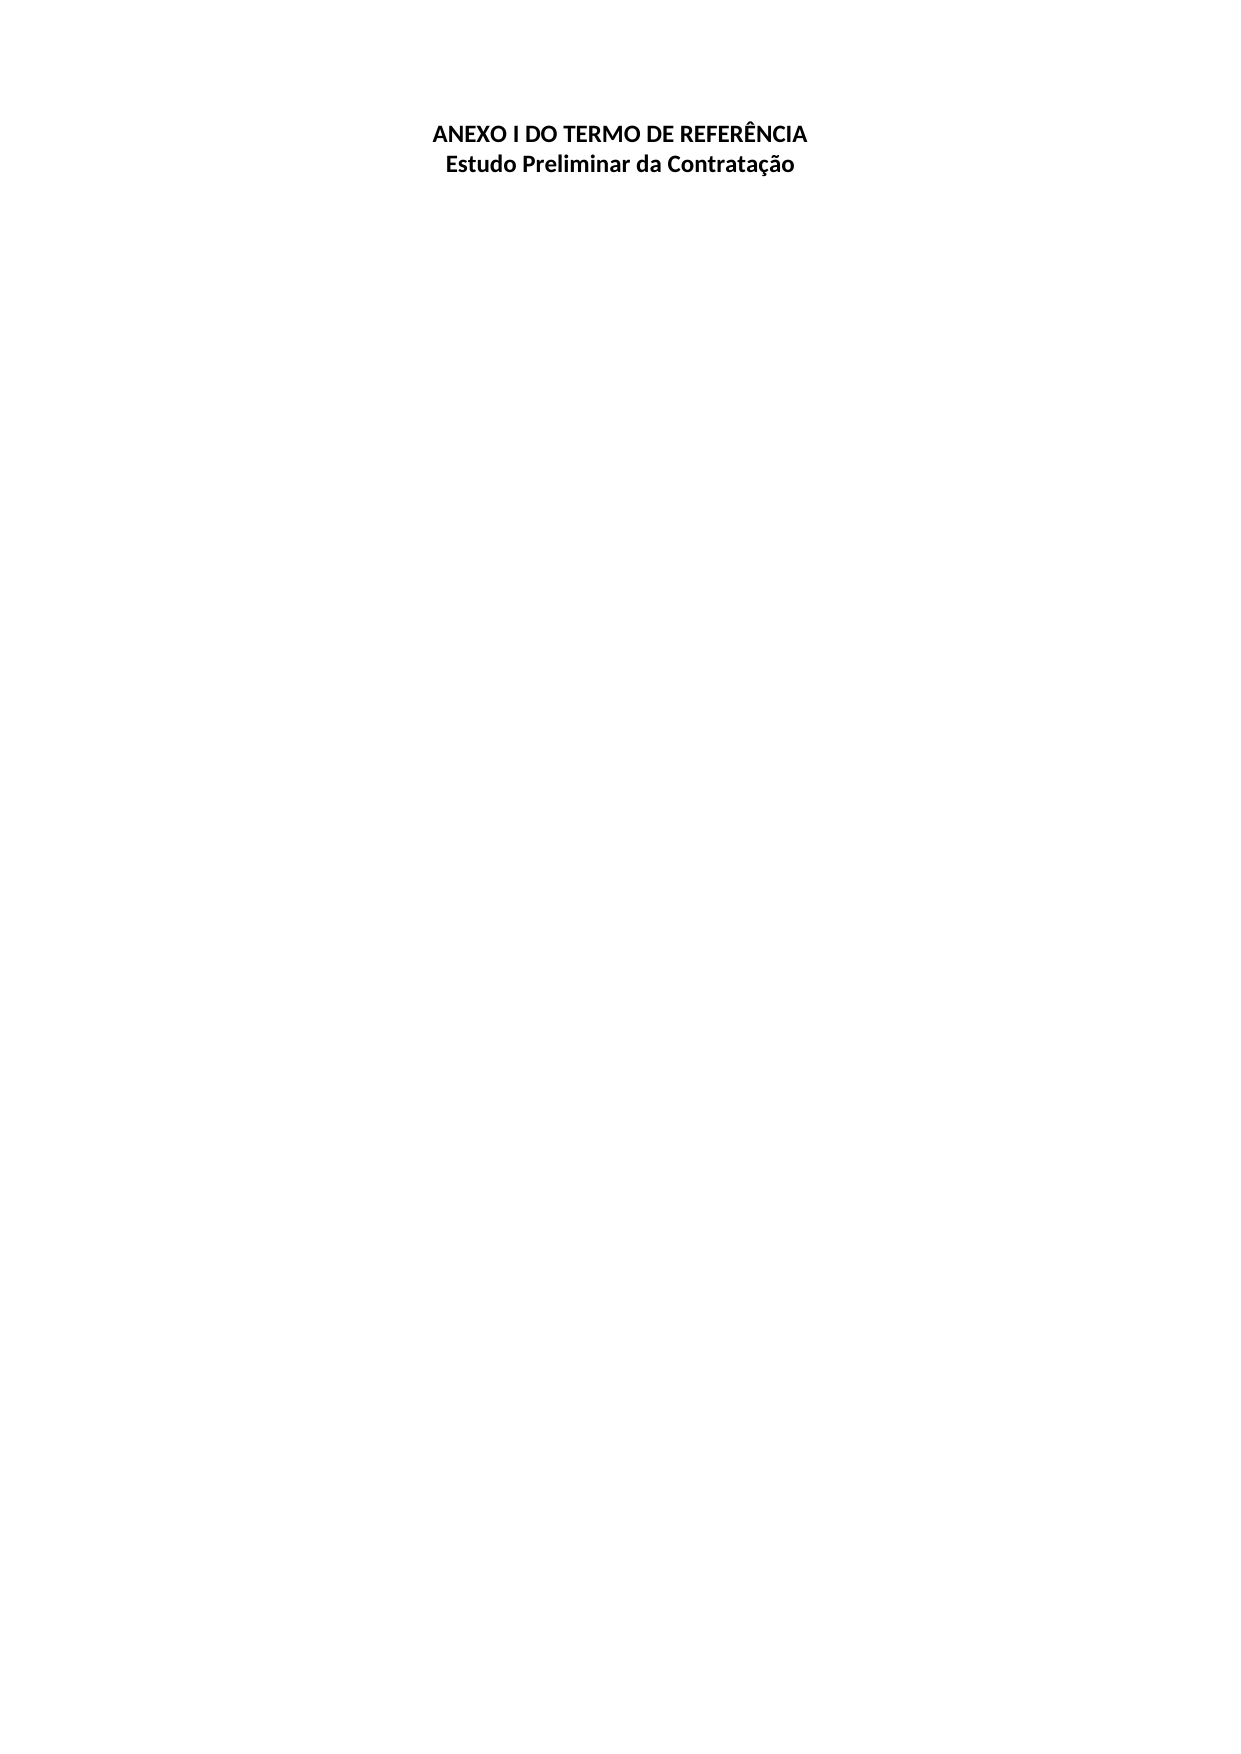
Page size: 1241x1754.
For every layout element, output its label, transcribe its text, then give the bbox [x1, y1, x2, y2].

text ANEXO I DO TERMO DE REFERÊNCIA [118, 118, 1122, 149]
text Estudo Preliminar da Contratação [118, 149, 1122, 179]
